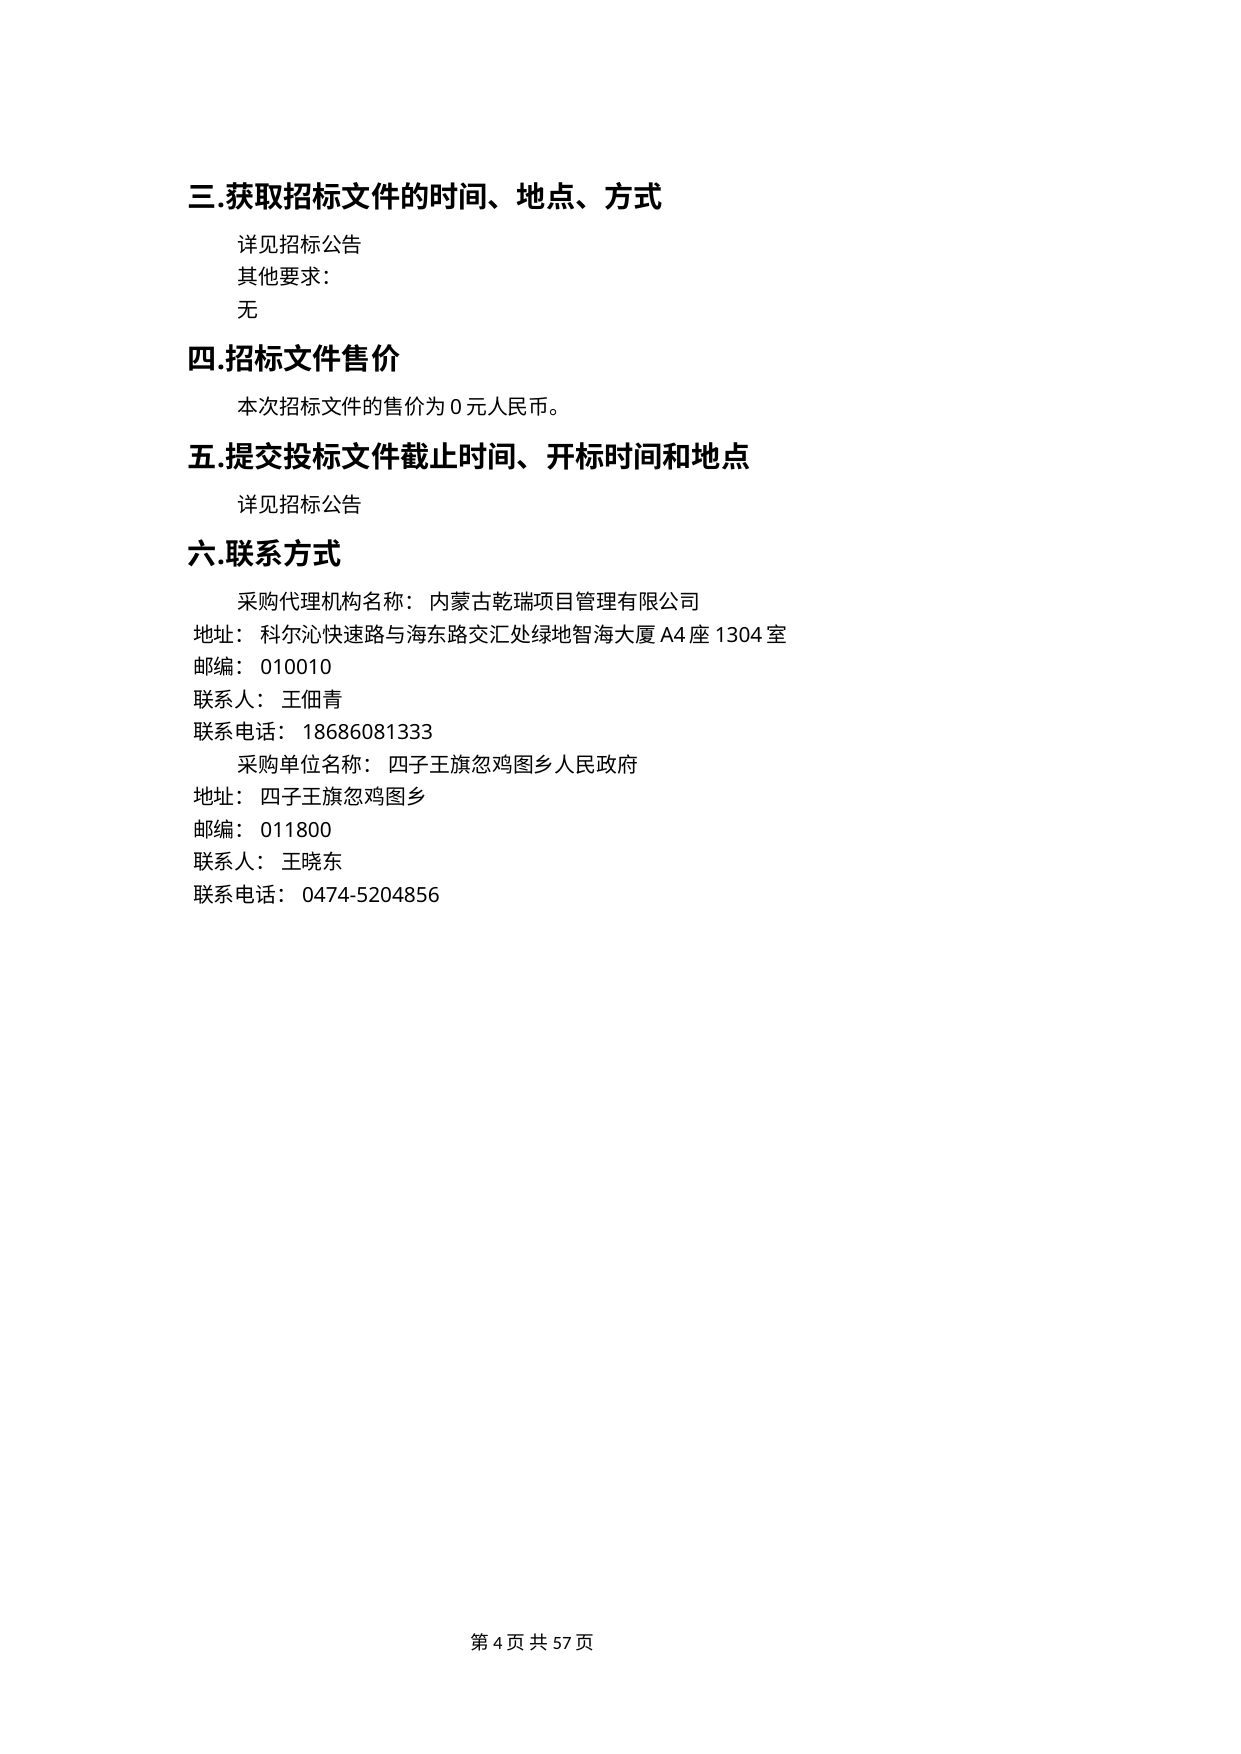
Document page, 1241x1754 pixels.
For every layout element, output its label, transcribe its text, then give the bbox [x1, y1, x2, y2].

text 地址： 科尔沁快速路与海东路交汇处绿地智海大厦A4座1304室 [187, 617, 1053, 649]
text 地址： 四子王旗忽鸡图乡 [187, 779, 1053, 812]
text 详见招标公告 [187, 227, 1053, 259]
text 联系人： 王晓东 [187, 844, 1053, 877]
text 三.获取招标文件的时间、地点、方式 [187, 162, 1053, 227]
text 本次招标文件的售价为0元人民币。 [187, 389, 1053, 422]
text 邮编： 010010 [187, 649, 1053, 682]
text 采购代理机构名称： 内蒙古乾瑞项目管理有限公司 [187, 584, 1053, 617]
text 四.招标文件售价 [187, 324, 1053, 389]
text 联系电话： 0474-5204856 [187, 877, 1053, 909]
text 无 [187, 292, 1053, 324]
text 详见招标公告 [187, 487, 1053, 519]
text 五.提交投标文件截止时间、开标时间和地点 [187, 422, 1053, 487]
text 联系人： 王佃青 [187, 682, 1053, 714]
text 联系电话： 18686081333 [187, 714, 1053, 747]
text 其他要求： [187, 259, 1053, 292]
text 六.联系方式 [187, 519, 1053, 584]
text 采购单位名称： 四子王旗忽鸡图乡人民政府 [187, 747, 1053, 779]
text 邮编： 011800 [187, 812, 1053, 844]
